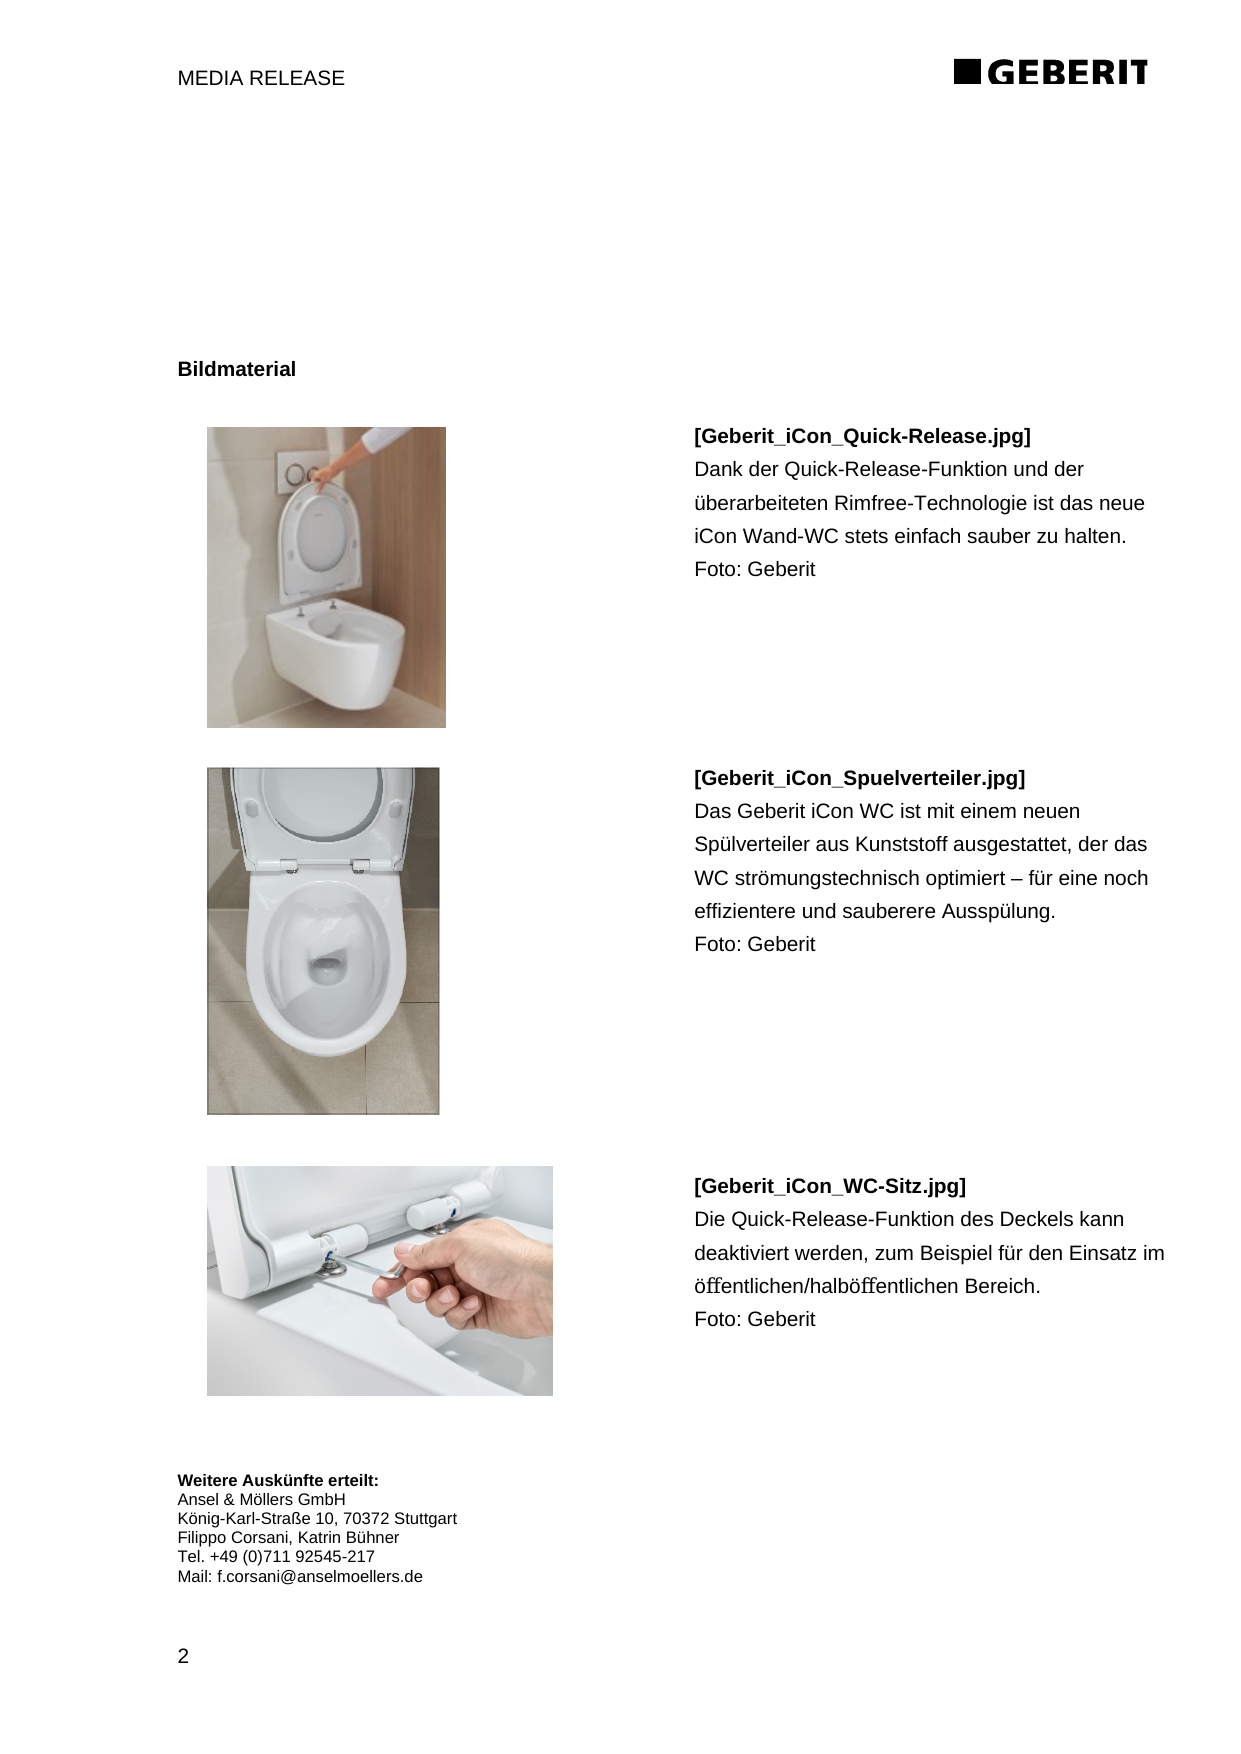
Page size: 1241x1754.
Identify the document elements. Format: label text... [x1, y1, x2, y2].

table_header [189, 417, 683, 758]
table_cell [189, 1167, 683, 1399]
text Weitere Auskünfte erteilt: [177, 1471, 1152, 1490]
subtitle Bildmaterial [177, 350, 1152, 417]
table_cell [189, 758, 683, 1167]
picture [207, 427, 446, 728]
text Mail: f.corsani@anselmoellers.de [177, 1566, 1152, 1586]
table_cell [Geberit_iCon_WC-Sitz.jpg] Die Quick-Release-Funktion des Deckels kann deaktiviert werden, zum Beispiel für den Einsatz im öﬀentlichen/halböﬀentlichen Bereich. Foto: Geberit [683, 1167, 1177, 1399]
picture [188, 758, 447, 1121]
text Ansel & Möllers GmbH König-Karl-Straße 10, 70372 Stuttgart Filippo Corsani, Katrin Bühner Tel. +49 (0)711 92545-217 [177, 1490, 1152, 1566]
picture [207, 1166, 553, 1396]
table_header [Geberit_iCon_Quick-Release.jpg] Dank der Quick-Release-Funktion und der überarbeiteten Rimfree-Technologie ist das neue iCon Wand-WC stets einfach sauber zu halten. Foto: Geberit [683, 417, 1177, 758]
table_cell [Geberit_iCon_Spuelverteiler.jpg] Das Geberit iCon WC ist mit einem neuen Spülverteiler aus Kunststoff ausgestattet, der das WC strömungstechnisch optimiert – für eine noch effizientere und sauberere Ausspülung. Foto: Geberit [683, 758, 1177, 1167]
picture [953, 58, 1148, 84]
